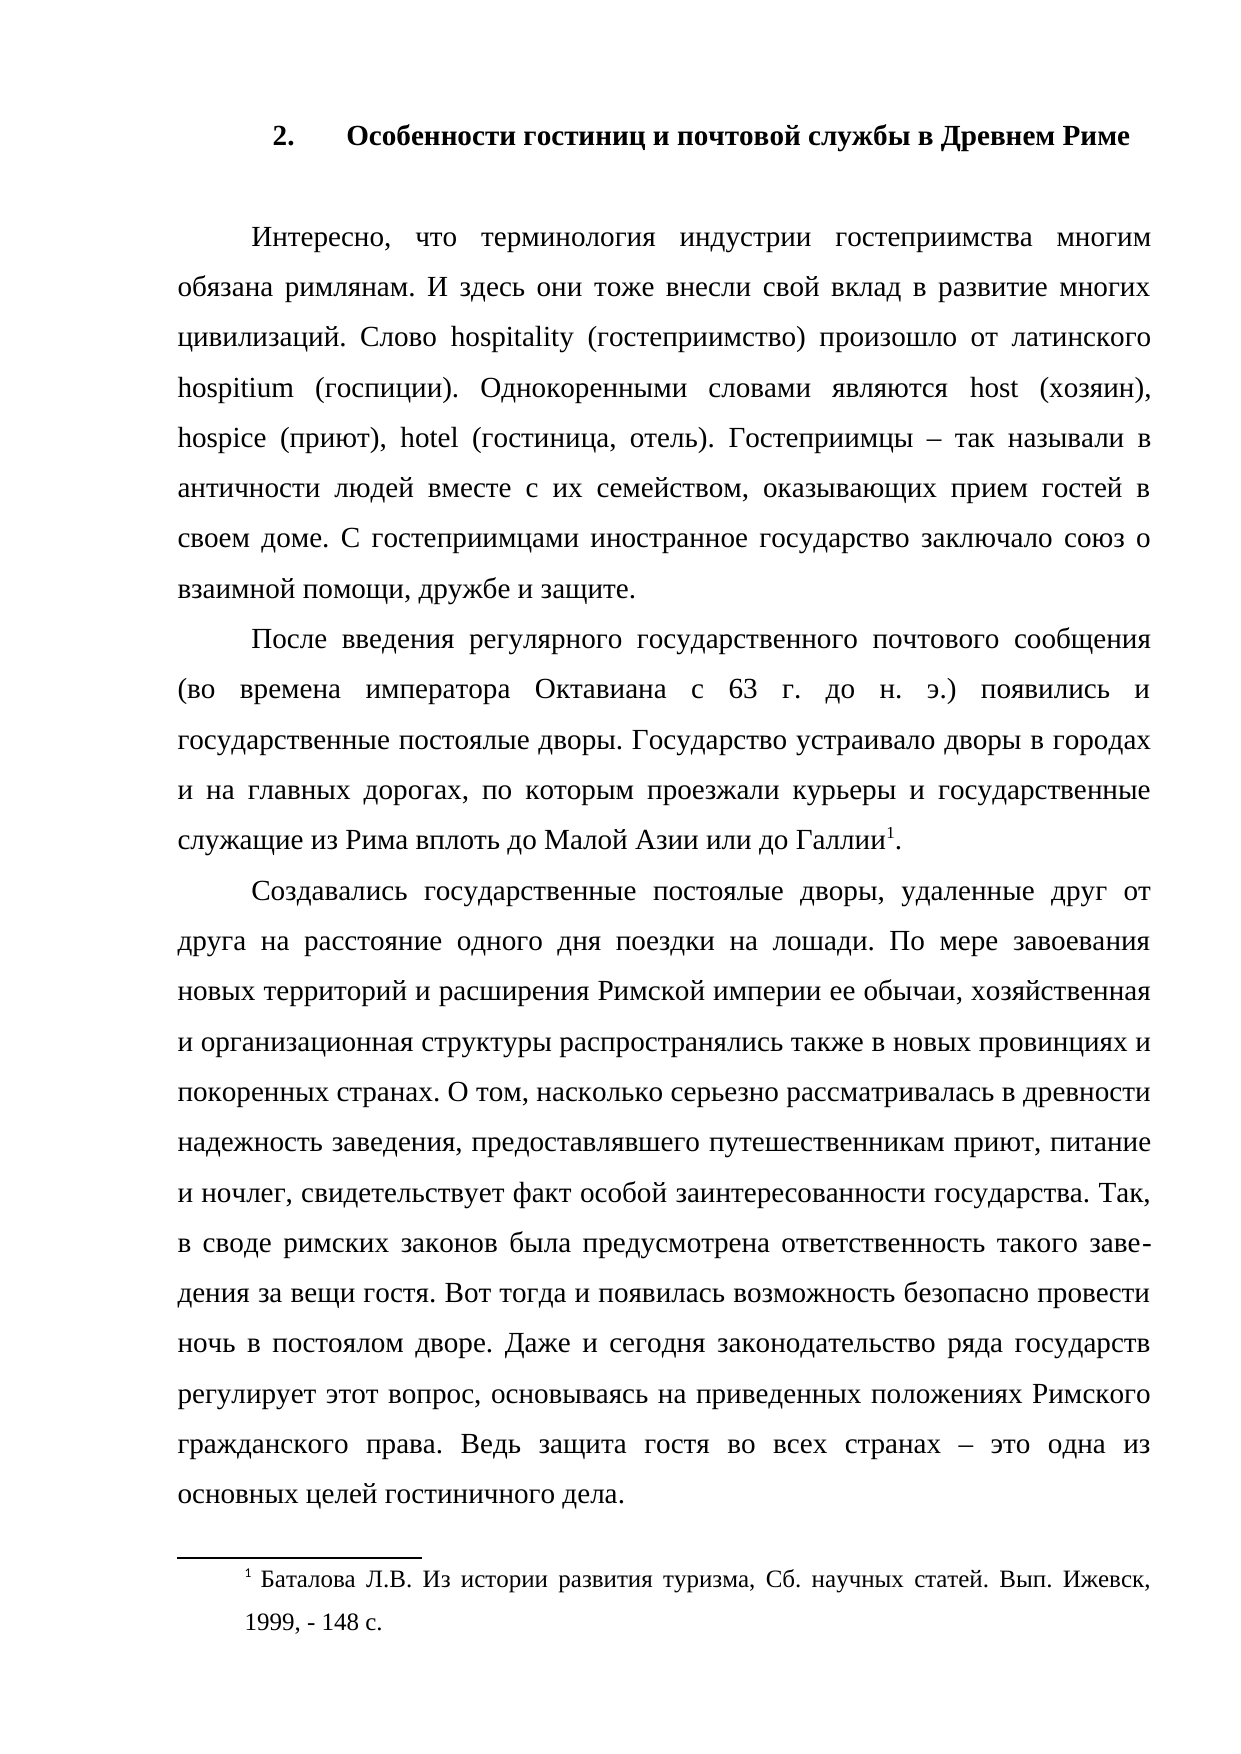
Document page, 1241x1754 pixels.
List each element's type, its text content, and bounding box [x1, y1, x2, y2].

text Создавались государственные постоялые дворы, удаленные друг от друга на расстояние одного дня поездки на лошади. По мере завоевания новых территорий и расширения Римской империи ее обычаи, хозяйственная и организационная структуры распространялись также в новых провинциях и покоренных странах. О том, насколько серьезно рассматривалась в древности надежность заведения, предоставлявшего путешественникам приют, питание и ночлег, свидетельствует факт особой заинтересованности государства. Так, в своде римских законов была предусмотрена ответственность такого заведения за вещи гостя. Вот тогда и появилась возможность безопасно провести ночь в постоялом дворе. Даже и сегодня законодательство ряда государств регулирует этот вопрос, основываясь на приведенных положениях Римского гражданского права. Ведь защита гостя во всех странах – это одна из основных целей гостиничного дела. [177, 873, 1152, 1510]
text Интересно, что терминология индустрии гостеприимства многим обязана римлянам. И здесь они тоже внесли свой вклад в развитие многих цивилизаций. Слово hospitality (гостеприимство) произошло от латинского hospitium (госпиции). Однокоренными словами являются host (хозяин), hospice (приют), hotel (гостиница, отель). Гостеприимцы – так называли в античности людей вместе с их семейством, оказывающих прием гостей в своем доме. С гостеприимцами иностранное государство заключало союз о взаимной помощи, дружбе и защите. [177, 219, 1152, 604]
list Особенности гостиниц и почтовой службы в Древнем Риме [177, 118, 1152, 152]
text После введения регулярного государственного почтового сообщения (во времена императора Октавиана с 63 г. до н. э.) появились и государственные постоялые дворы. Государство устраивало дворы в городах и на главных дорогах, по которым проезжали курьеры и государственные служащие из Рима вплоть до Малой Азии или до Галлии. [177, 621, 1152, 856]
